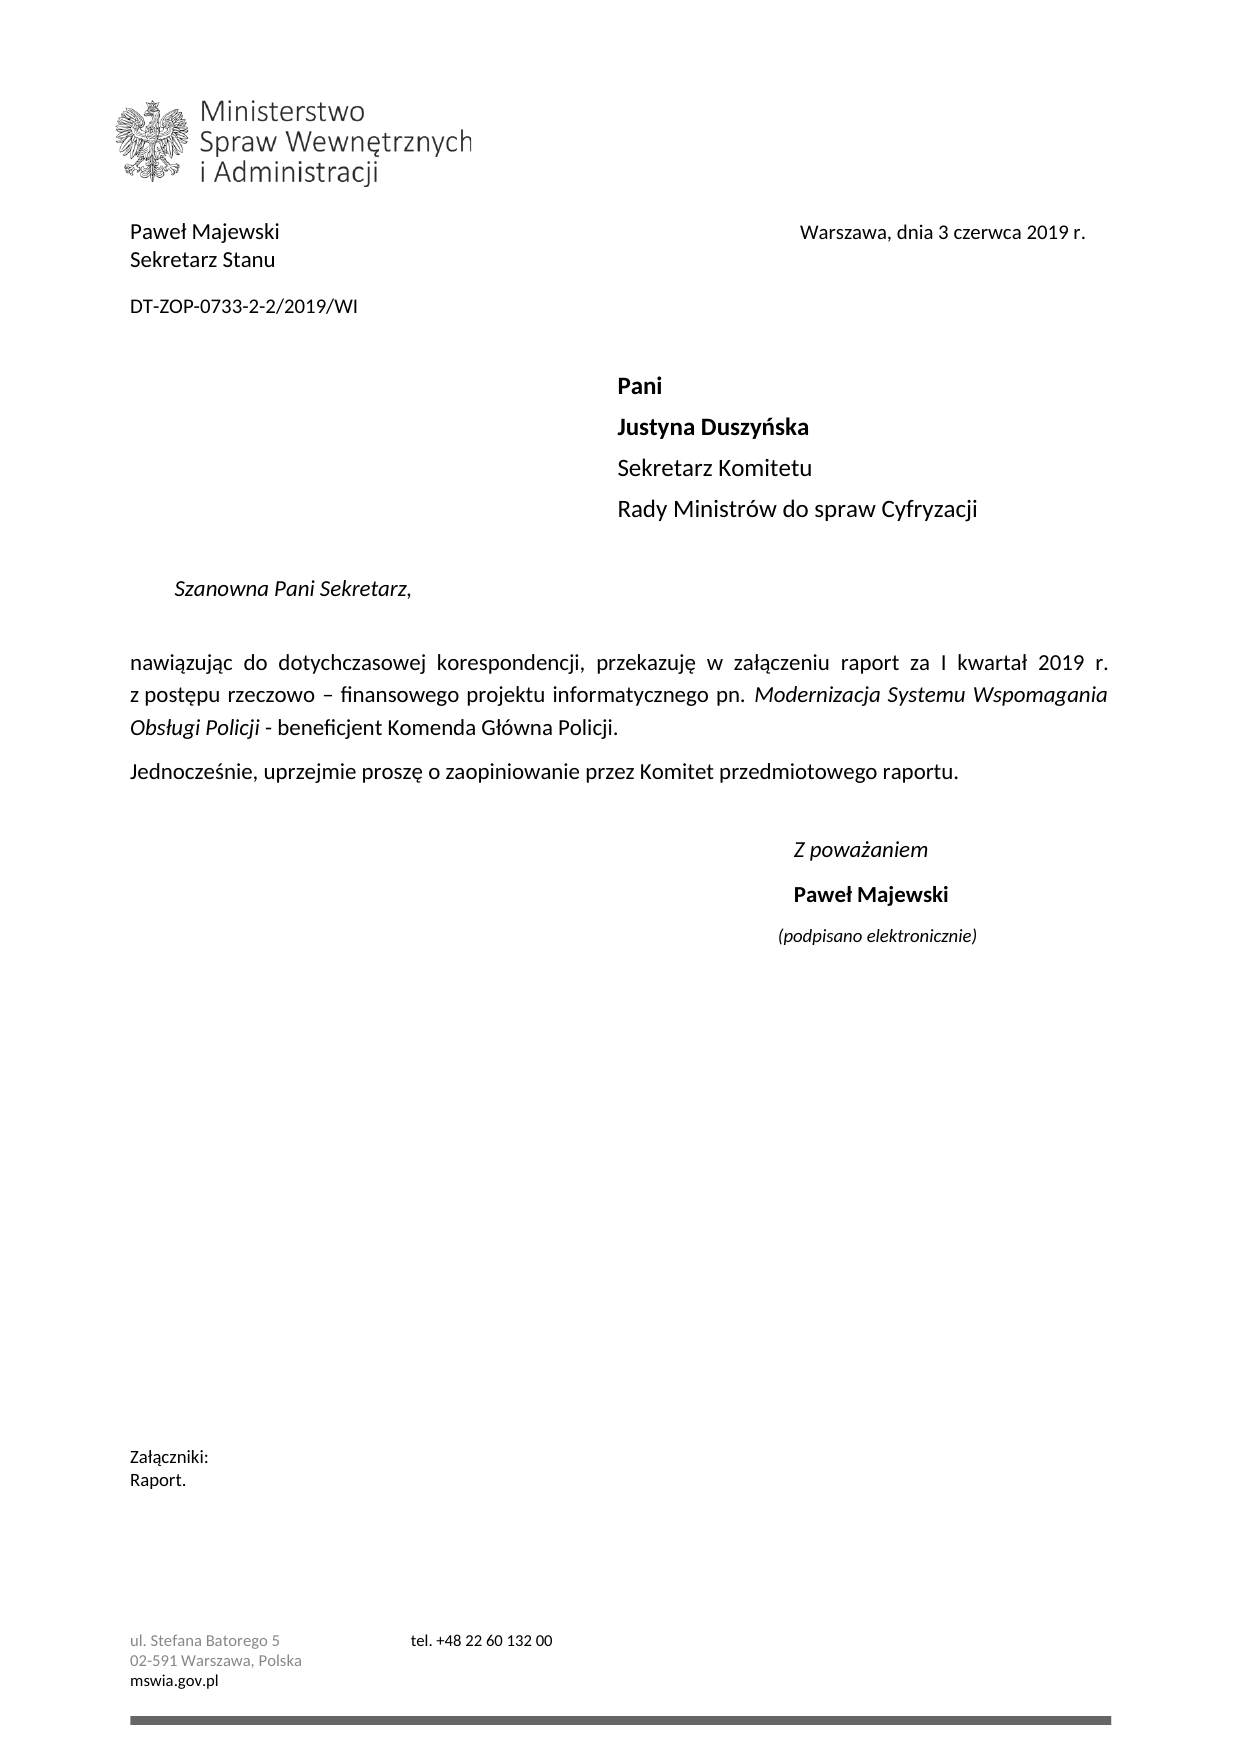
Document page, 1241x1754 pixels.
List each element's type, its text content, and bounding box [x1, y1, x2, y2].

text Szanowna Pani Sekretarz, [130, 574, 1110, 602]
picture [0, 1716, 1241, 1754]
text Załączniki: [130, 1445, 1110, 1468]
text Justyna Duszyńska [130, 411, 1110, 442]
text DT-ZOP-0733-2-2/2019/WI [130, 294, 1110, 319]
text Z poważaniem [130, 835, 1110, 863]
text Pani [130, 370, 1110, 401]
text Raport. [130, 1468, 1110, 1491]
text Rady Ministrów do spraw Cyfryzacji [130, 493, 1110, 523]
text Jednocześnie, uprzejmie proszę o zaopiniowanie przez Komitet przedmiotowego raportu. [130, 757, 1110, 785]
text Paweł Majewski [167, 880, 1110, 908]
text Sekretarz Komitetu [130, 452, 1110, 482]
text (podpisano elektronicznie) [765, 925, 1110, 948]
text nawiązując do dotychczasowej korespondencji, przekazuję w załączeniu raport za I kwartał 2019 r. z postępu rzeczowo – finansowego projektu informatycznego pn. Modernizacja Systemu Wspomagania Obsługi Policji - beneficjent Komenda Główna Policji. [130, 648, 1110, 741]
picture [115, 100, 472, 187]
text Paweł Majewski Warszawa, dnia 3 czerwca 2019 r. Sekretarz Stanu [115, 100, 1110, 273]
